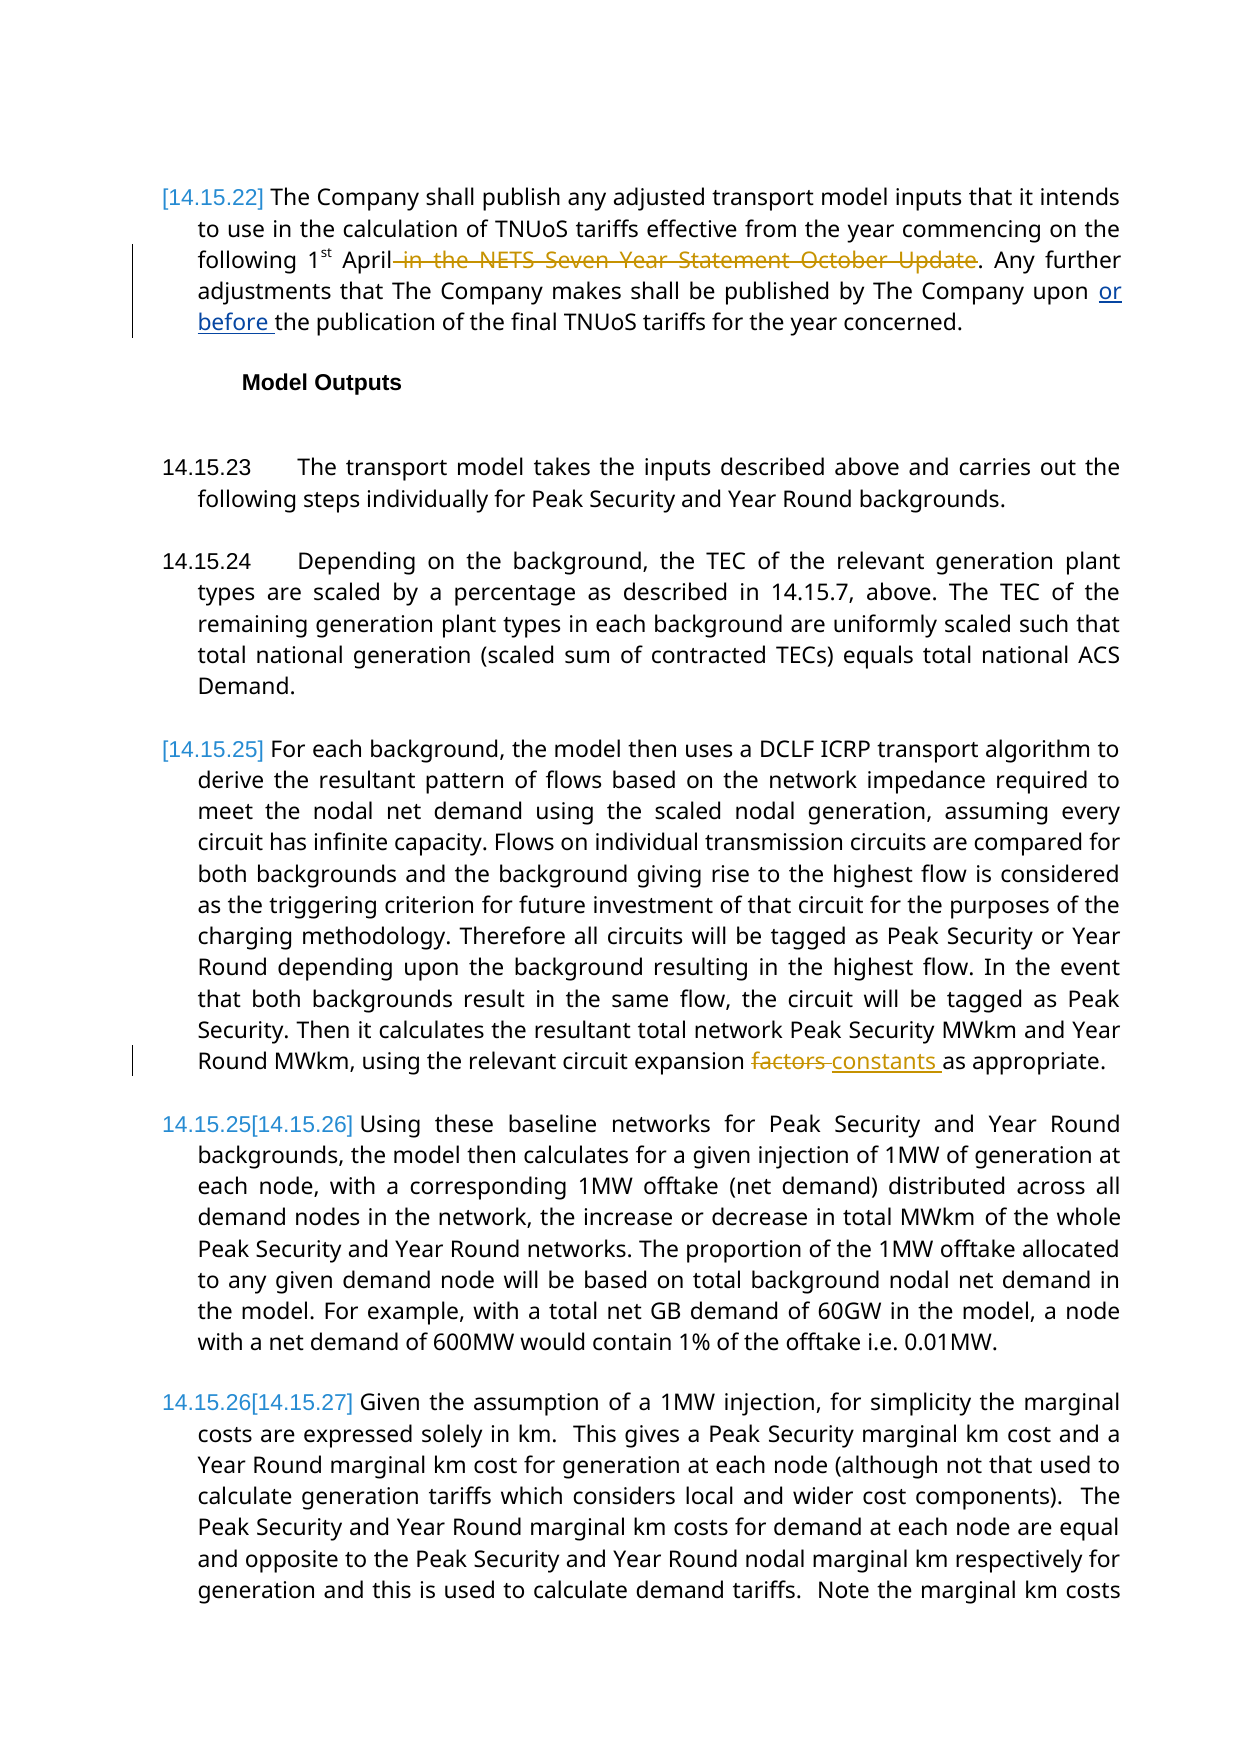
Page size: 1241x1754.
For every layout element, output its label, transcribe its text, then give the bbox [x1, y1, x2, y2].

list For each background, the model then uses a DCLF ICRP transport algorithm to derive the resultant pattern of flows based on the network impedance required to meet the nodal net demand using the scaled nodal generation, assuming every circuit has infinite capacity. Flows on individual transmission circuits are compared for both backgrounds and the background giving rise to the highest flow is considered as the triggering criterion for future investment of that circuit for the purposes of the charging methodology. Therefore all circuits will be tagged as Peak Security or Year Round depending upon the background resulting in the highest flow. In the event that both backgrounds result in the same flow, the circuit will be tagged as Peak Security. Then it calculates the resultant total network Peak Security MWkm and Year Round MWkm, using the relevant circuit expansion as appropriate. [162, 733, 1121, 1076]
list The transport model takes the inputs described above and carries out the following steps individually for Peak Security and Year Round backgrounds. [162, 451, 1121, 514]
list Depending on the background, the TEC of the relevant generation plant types are scaled by a percentage as described in 14.15.7, above. The TEC of the remaining generation plant types in each background are uniformly scaled such that total national generation (scaled sum of contracted TECs) equals total national ACS Demand. [162, 545, 1121, 701]
subtitle Model Outputs [242, 369, 1121, 395]
list The Company shall publish any adjusted transport model inputs that it intends to use in the calculation of TNUoS tariffs effective from the year commencing on the following 1st April. Any further adjustments that The Company makes shall be published by The Company upon the publication of the final TNUoS tariffs for the year concerned. [162, 181, 1121, 337]
list Using these baseline networks for Peak Security and Year Round backgrounds, the model then calculates for a given injection of 1MW of generation at each node, with a corresponding 1MW offtake (net demand) distributed across all demand nodes in the network, the increase or decrease in total MWkm of the whole Peak Security and Year Round networks. The proportion of the 1MW offtake allocated to any given demand node will be based on total background nodal net demand in the model. For example, with a total net GB demand of 60GW in the model, a node with a net demand of 600MW would contain 1% of the offtake i.e. 0.01MW. [162, 1108, 1121, 1358]
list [162, 1386, 1121, 1605]
